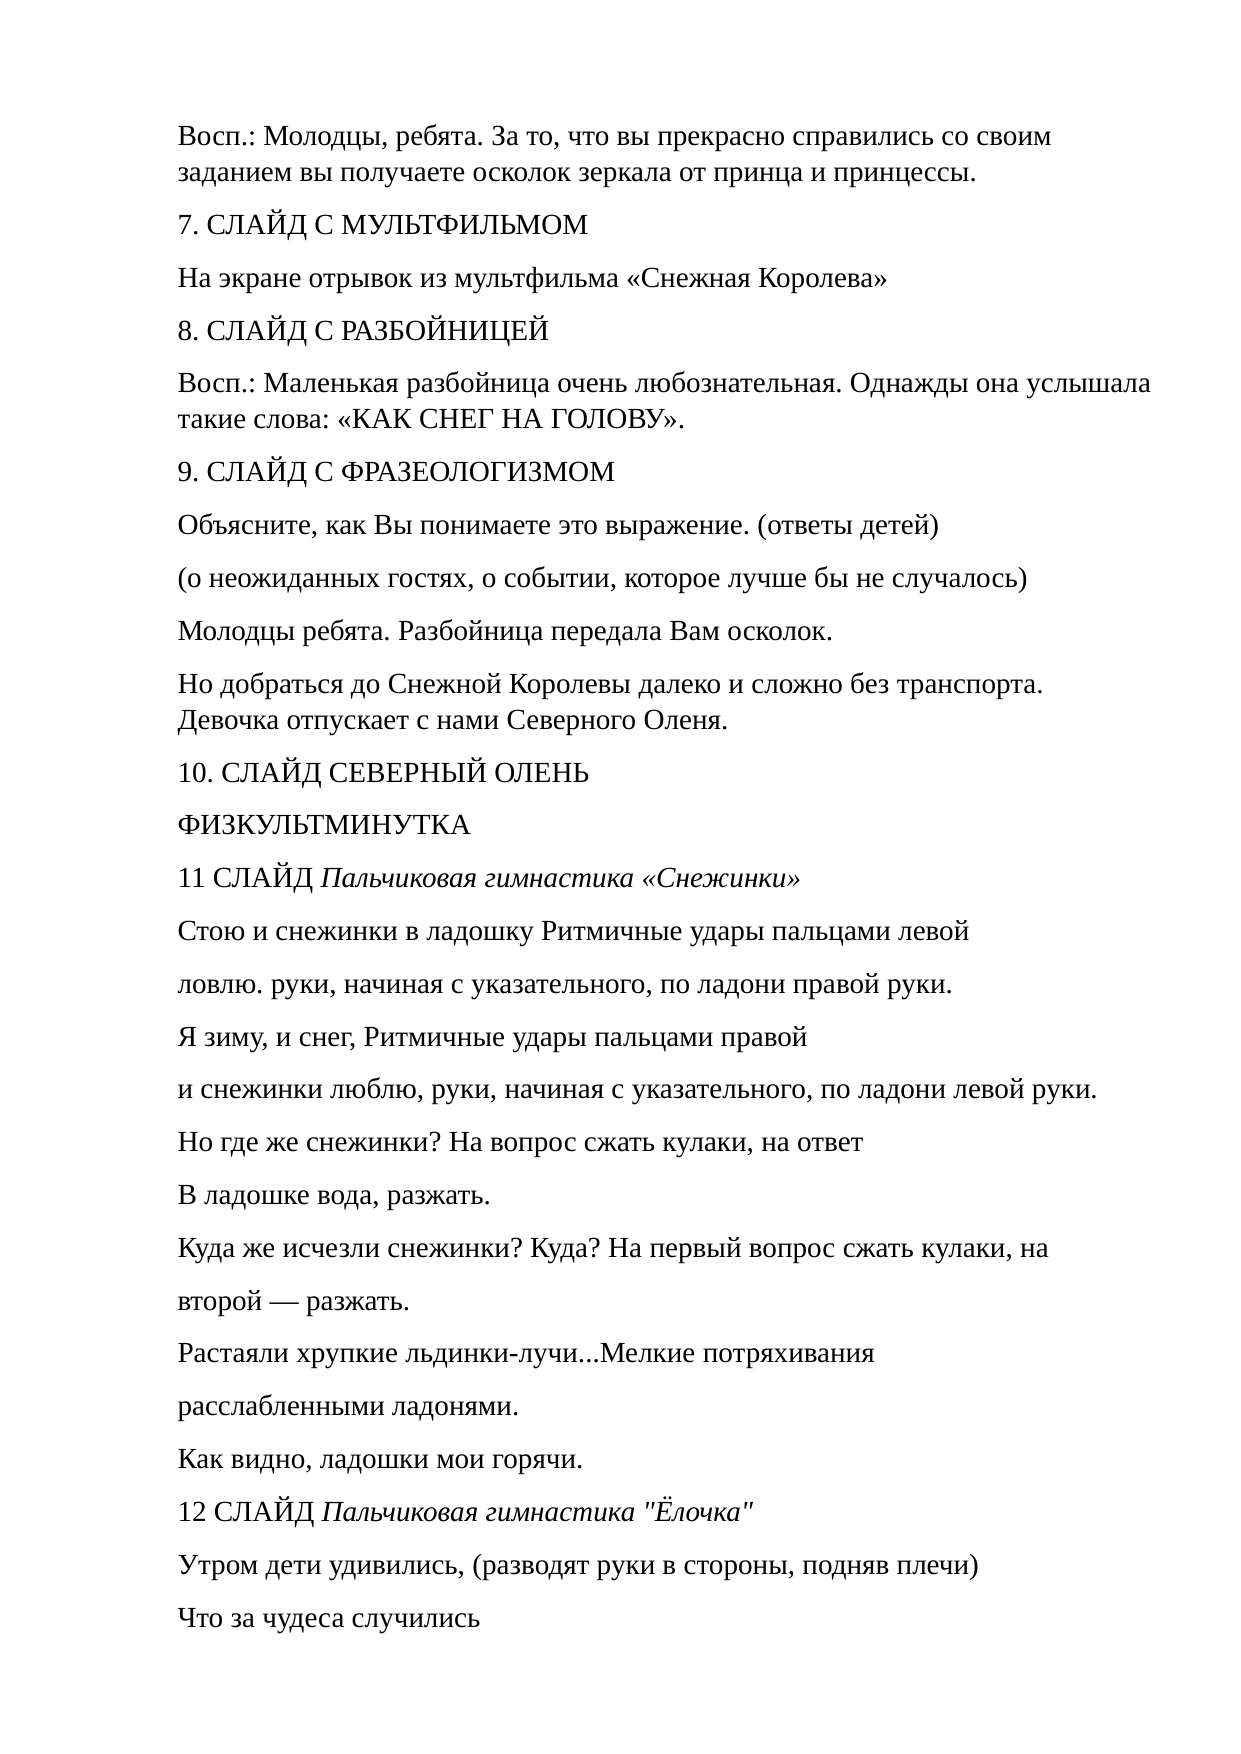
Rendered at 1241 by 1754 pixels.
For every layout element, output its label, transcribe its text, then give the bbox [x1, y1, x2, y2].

text и снежинки люблю, руки, начиная с указательного, по ладони левой руки. [177, 1072, 1152, 1105]
text (о неожиданных гостях, о событии, которое лучше бы не случалось) [177, 560, 1152, 594]
text Я зиму, и снег, Ритмичные удары пальцами правой [177, 1019, 1152, 1052]
text второй — разжать. [177, 1283, 1152, 1316]
text Стою и снежинки в ладошку Ритмичные удары пальцами левой [177, 913, 1152, 947]
text 7. СЛАЙД С МУЛЬТФИЛЬМОМ [177, 207, 1152, 241]
text Молодцы ребята. Разбойница передала Вам осколок. [177, 613, 1152, 646]
text Но добраться до Снежной Королевы далеко и сложно без транспорта. Девочка отпускает с нами Северного Оленя. [177, 666, 1152, 735]
text 9. СЛАЙД С ФРАЗЕОЛОГИЗМОМ [177, 454, 1152, 488]
text Восп.: Маленькая разбойница очень любознательная. Однажды она услышала такие слова: «КАК СНЕГ НА ГОЛОВУ». [177, 366, 1152, 435]
text расслабленными ладонями. [177, 1388, 1152, 1422]
text ФИЗКУЛЬТМИНУТКА [177, 807, 1152, 841]
text Куда же исчезли снежинки? Куда? На первый вопрос сжать кулаки, на [177, 1230, 1152, 1263]
text На экране отрывок из мультфильма «Снежная Королева» [177, 260, 1152, 293]
text Утром дети удивились, (разводят руки в стороны, подняв плечи) [177, 1547, 1152, 1580]
text 11 СЛАЙД Пальчиковая гимнастика «Снежинки» [177, 860, 1152, 894]
text 10. СЛАЙД СЕВЕРНЫЙ ОЛЕНЬ [177, 755, 1152, 788]
text Но где же снежинки? На вопрос сжать кулаки, на ответ [177, 1124, 1152, 1158]
text Как видно, ладошки мои горячи. [177, 1441, 1152, 1475]
text Растаяли хрупкие льдинки-лучи...Мелкие потряхивания [177, 1336, 1152, 1369]
text 8. СЛАЙД С РАЗБОЙНИЦЕЙ [177, 313, 1152, 346]
text Объясните, как Вы понимаете это выражение. (ответы детей) [177, 507, 1152, 541]
text 12 СЛАЙД Пальчиковая гимнастика "Ёлочка" [177, 1494, 1152, 1528]
text В ладошке вода, разжать. [177, 1177, 1152, 1211]
text ловлю. руки, начиная с указательного, по ладони правой руки. [177, 966, 1152, 999]
text Восп.: Молодцы, ребята. За то, что вы прекрасно справились со своим заданием вы получаете осколок зеркала от принца и принцессы. [177, 118, 1152, 188]
text Что за чудеса случились [177, 1600, 1152, 1633]
